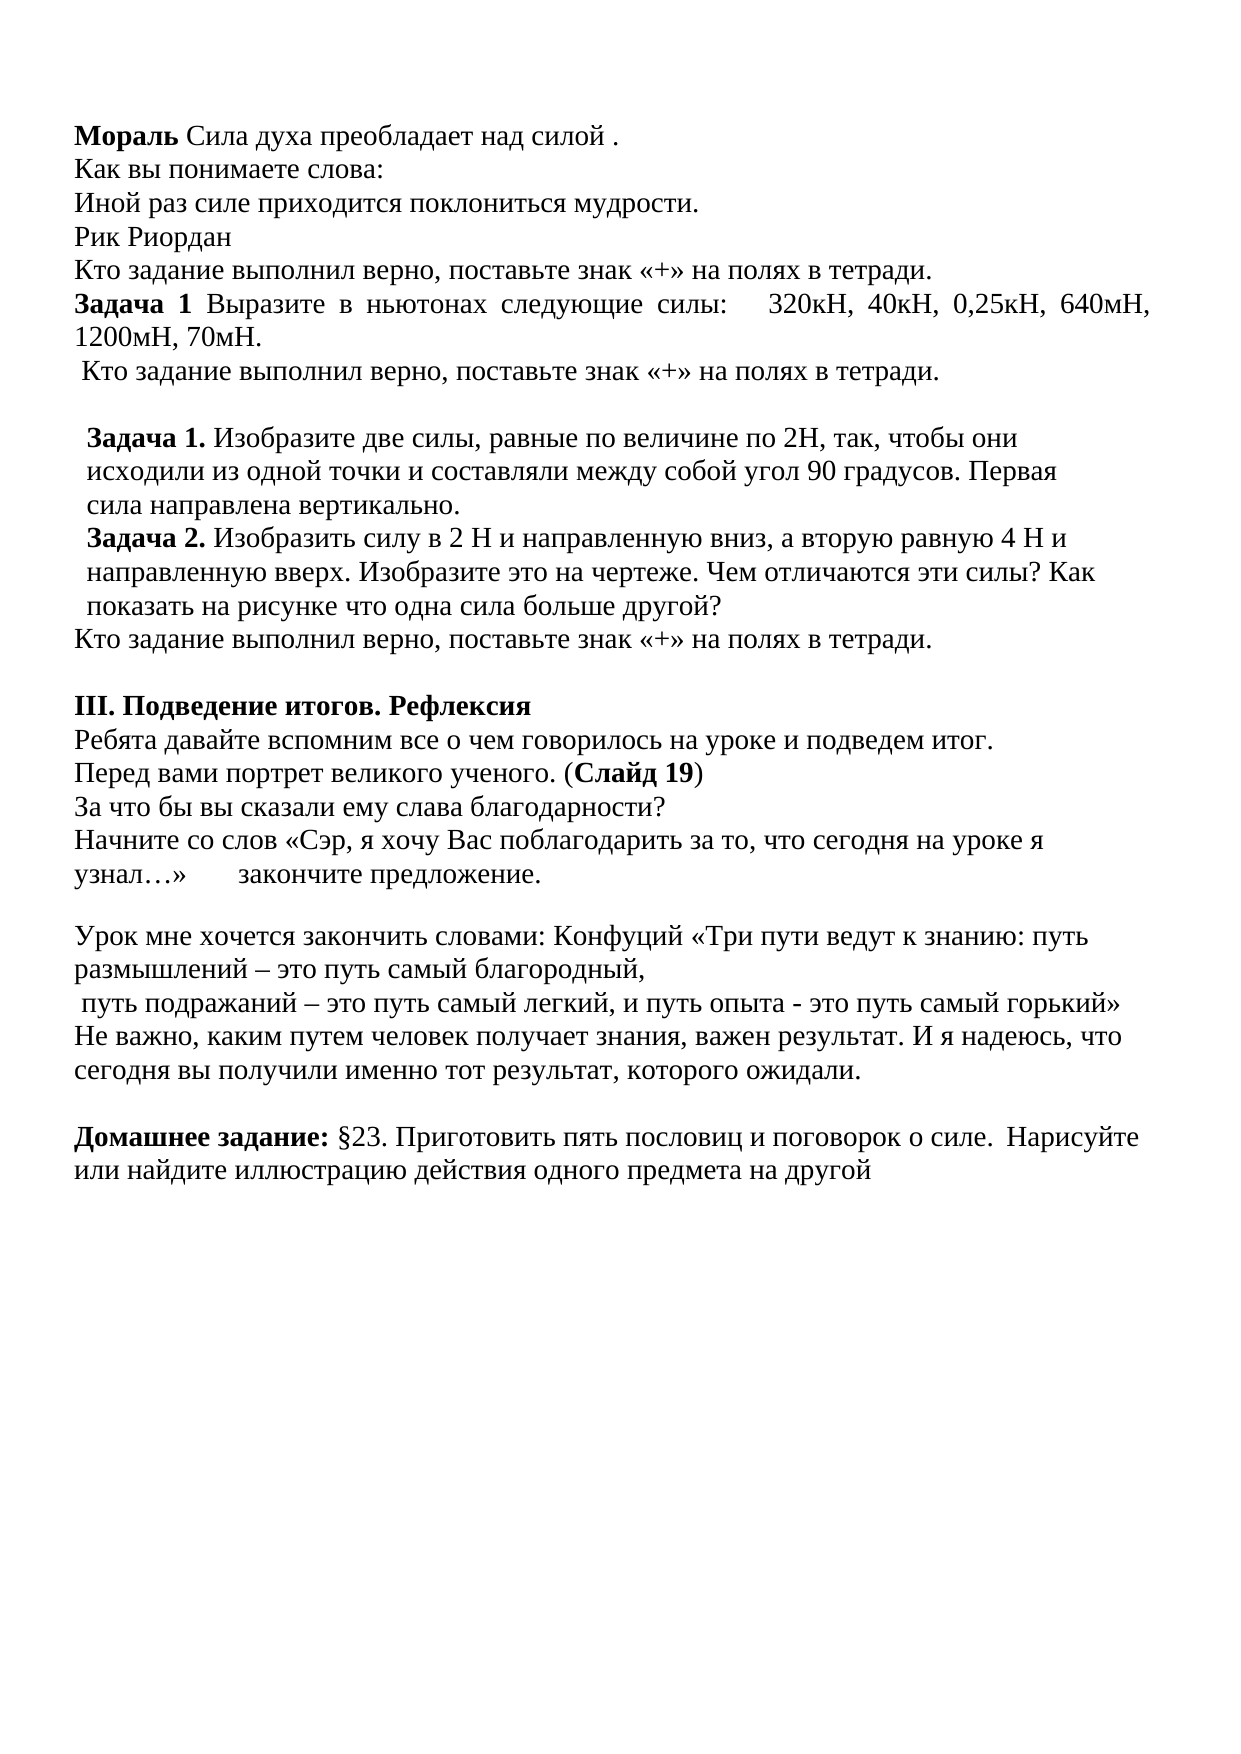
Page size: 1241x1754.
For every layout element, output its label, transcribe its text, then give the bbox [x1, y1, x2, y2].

text Рик Риордан [74, 219, 1152, 252]
text Кто задание выполнил верно, поставьте знак «+» на полях в тетради. [74, 621, 1152, 655]
text Кто задание выполнил верно, поставьте знак «+» на полях в тетради. [74, 353, 1152, 386]
text Не важно, каким путем человек получает знания, важен результат. И я надеюсь, что сегодня вы получили именно тот результат, которого ожидали. [74, 1018, 1152, 1085]
text За что бы вы сказали ему слава благодарности? Начните со слов «Сэр, я хочу Вас поблагодарить за то, что сегодня на уроке я узнал…» закончите предложение. [74, 789, 1152, 918]
text Кто задание выполнил верно, поставьте знак «+» на полях в тетради. [74, 252, 1152, 286]
text Задача 1. Изобразите две силы, равные по величине по 2Н, так, чтобы они исходили из одной точки и составляли между собой угол 90 градусов. Первая сила направлена вертикально. [86, 420, 1120, 521]
text III. Подведение итогов. Рефлексия [74, 688, 1152, 722]
text путь подражаний – это путь самый легкий, и путь опыта - это путь самый горький» [74, 985, 1152, 1018]
text Мораль Сила духа преобладает над силой . [74, 118, 1152, 152]
text Иной раз силе приходится поклониться мудрости. [74, 185, 1152, 219]
text Ребята давайте вспомним все о чем говорилось на уроке и подведем итог. [74, 722, 1152, 755]
text Задача 2. Изобразить силу в 2 Н и направленную вниз, а вторую равную 4 Н и направленную вверх. Изобразите это на чертеже. Чем отличаются эти силы? Как показать на рисунке что одна сила больше другой? [86, 521, 1120, 621]
text Урок мне хочется закончить словами: Конфуций «Три пути ведут к знанию: путь размышлений – это путь самый благородный, [74, 918, 1152, 985]
text Домашнее задание: §23. Приготовить пять пословиц и поговорок о силе. Нарисуйте или найдите иллюстрацию действия одного предмета на другой [74, 1119, 1152, 1186]
text Перед вами портрет великого ученого. (Слайд 19) [74, 755, 1152, 789]
text Задача 1 Выразите в ньютонах следующие силы: 320кН, 40кН, 0,25кН, 640мН, 1200мН, 70мН. [74, 286, 1152, 353]
text Как вы понимаете слова: [74, 152, 1152, 185]
